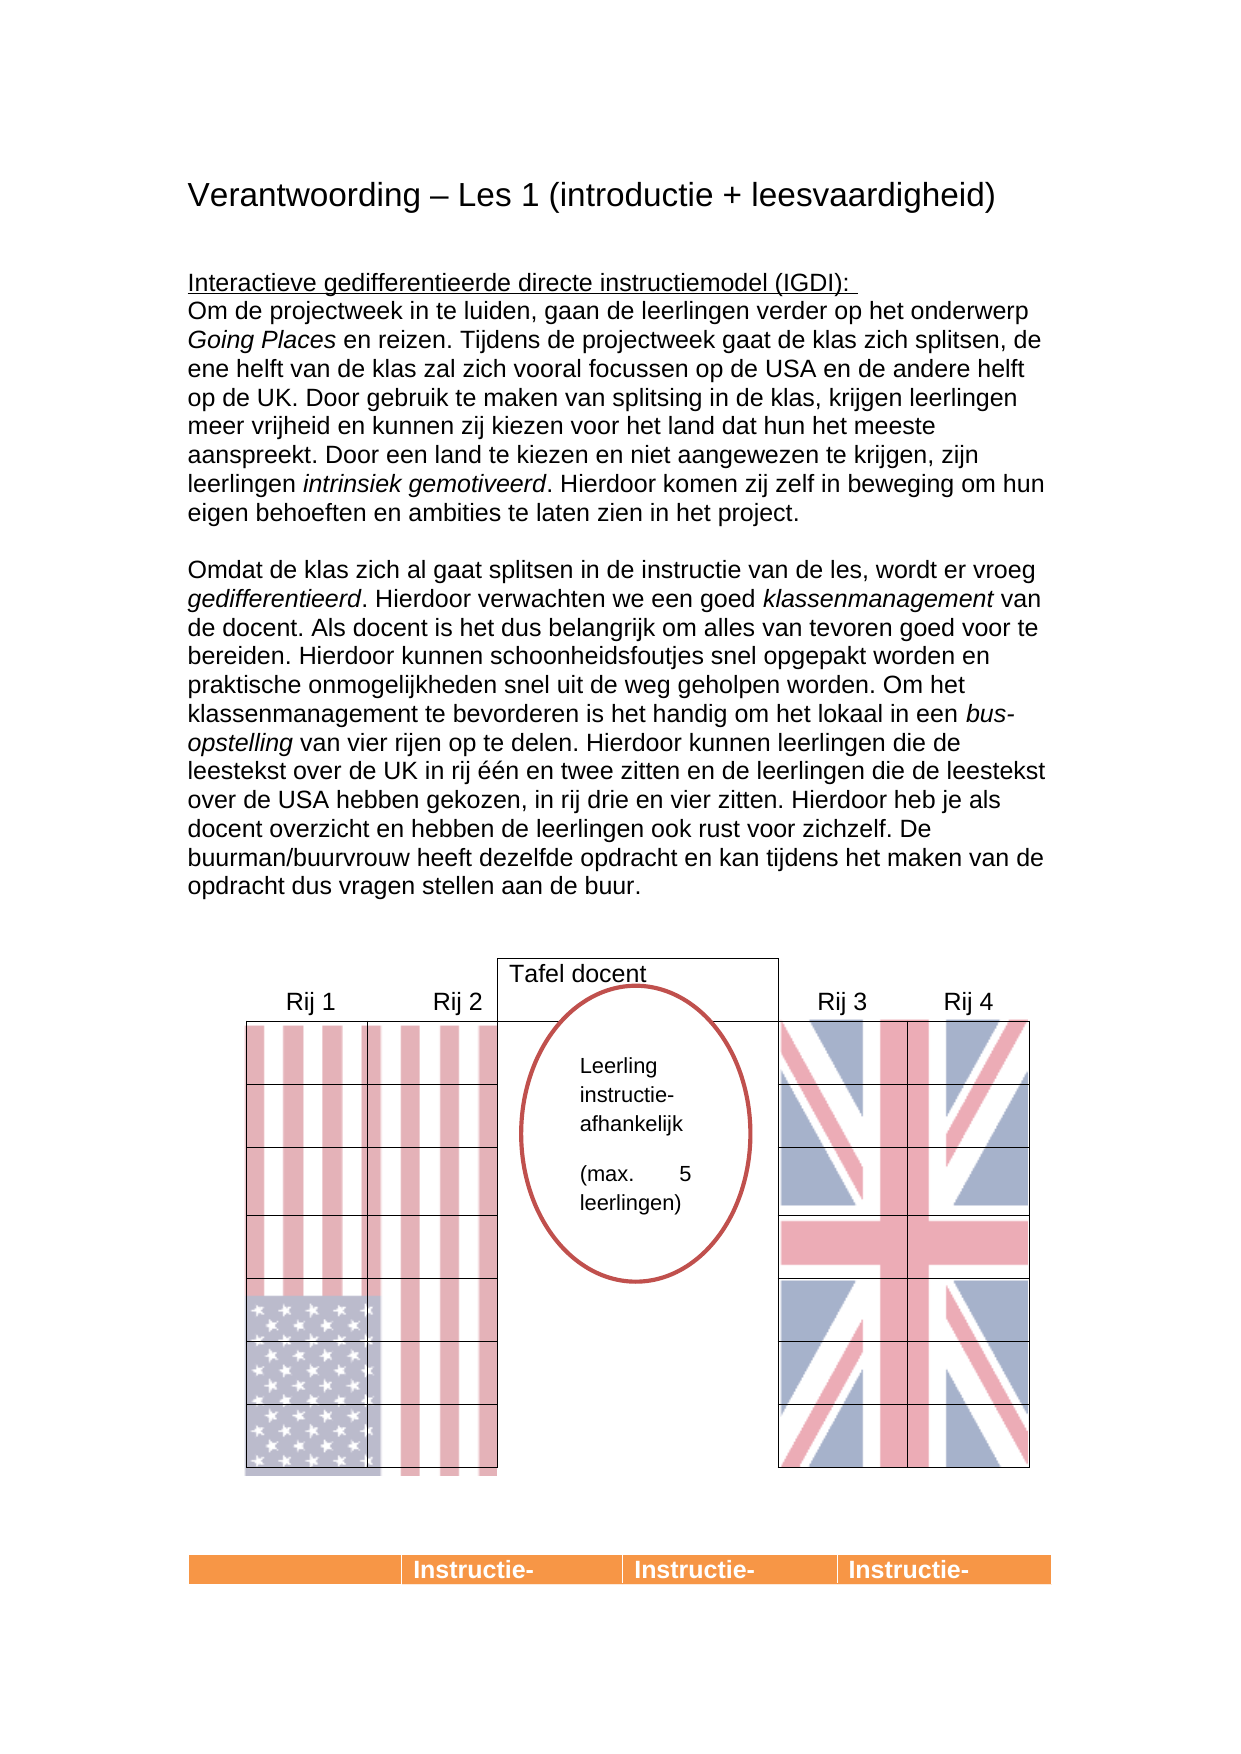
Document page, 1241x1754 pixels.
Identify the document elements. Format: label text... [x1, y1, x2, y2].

table_cell [908, 1216, 1029, 1278]
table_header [837, 1555, 1051, 1584]
table_cell [908, 1085, 1029, 1147]
table_cell [247, 1022, 367, 1084]
table_cell [247, 1342, 367, 1404]
table_header [189, 1555, 401, 1584]
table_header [623, 1555, 837, 1584]
table_cell [247, 1085, 367, 1147]
table_cell [779, 1085, 907, 1147]
table_cell [247, 1148, 367, 1214]
table_cell [368, 1148, 497, 1214]
table_cell [908, 1342, 1029, 1404]
table_cell [779, 1279, 907, 1341]
table_cell [498, 1022, 778, 1467]
subtitle Verantwoording – Les 1 (introductie + leesvaardigheid) [187, 175, 1053, 213]
text Omdat de klas zich al gaat splitsen in de instructie van de les, wordt er vroeg gedifferentieerd. Hierdoor verwachten we een goed klassenmanagement van de docent. Als docent is het dus belangrijk om alles van tevoren goed voor te bereiden. Hierdoor kunnen schoonheidsfoutjes snel opgepakt worden en praktische onmogelijkheden snel uit de weg geholpen worden. Om het klassenmanagement te bevorderen is het handig om het lokaal in een bus-opstelling van vier rijen op te delen. Hierdoor kunnen leerlingen die de leestekst over de UK in rij één en twee zitten en de leerlingen die de leestekst over de USA hebben gekozen, in rij drie en vier zitten. Hierdoor heb je als docent overzicht en hebben de leerlingen ook rust voor zichzelf. De buurman/buurvrouw heeft dezelfde opdracht en kan tijdens het maken van de opdracht dus vragen stellen aan de buur. [187, 555, 1053, 900]
table_cell [908, 1279, 1029, 1341]
table_cell [908, 1022, 1029, 1084]
table_cell [368, 1022, 497, 1084]
table_header Rij 1 Rij 2 [247, 958, 497, 1021]
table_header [402, 1555, 623, 1584]
table_cell [368, 1085, 497, 1147]
table_header Rij 3 Rij 4 [779, 958, 1029, 1021]
table_cell [247, 1279, 367, 1341]
table_cell [779, 1022, 907, 1084]
text Interactieve gedifferentieerde directe instructiemodel (IGDI): [187, 267, 1053, 296]
table_cell [247, 1405, 367, 1467]
table_cell [368, 1342, 497, 1404]
table_cell [247, 1216, 367, 1278]
table_cell [779, 1216, 907, 1278]
table_cell [368, 1279, 497, 1341]
table_cell [779, 1148, 907, 1214]
table_cell [368, 1216, 497, 1278]
text Om de projectweek in te luiden, gaan de leerlingen verder op het onderwerp Going Places en reizen. Tijdens de projectweek gaat de klas zich splitsen, de ene helft van de klas zal zich vooral focussen op de USA en de andere helft op de UK. Door gebruik te maken van splitsing in de klas, krijgen leerlingen meer vrijheid en kunnen zij kiezen voor het land dat hun het meeste aanspreekt. Door een land te kiezen en niet aangewezen te krijgen, zijn leerlingen intrinsiek gemotiveerd. Hierdoor komen zij zelf in beweging om hun eigen behoeften en ambities te laten zien in het project. [187, 296, 1053, 526]
table_cell [368, 1405, 497, 1467]
table_cell [779, 1342, 907, 1404]
table_header Tafel docent [498, 959, 778, 1021]
table_cell [908, 1148, 1029, 1214]
table_cell [908, 1405, 1029, 1467]
table_cell [779, 1405, 907, 1467]
